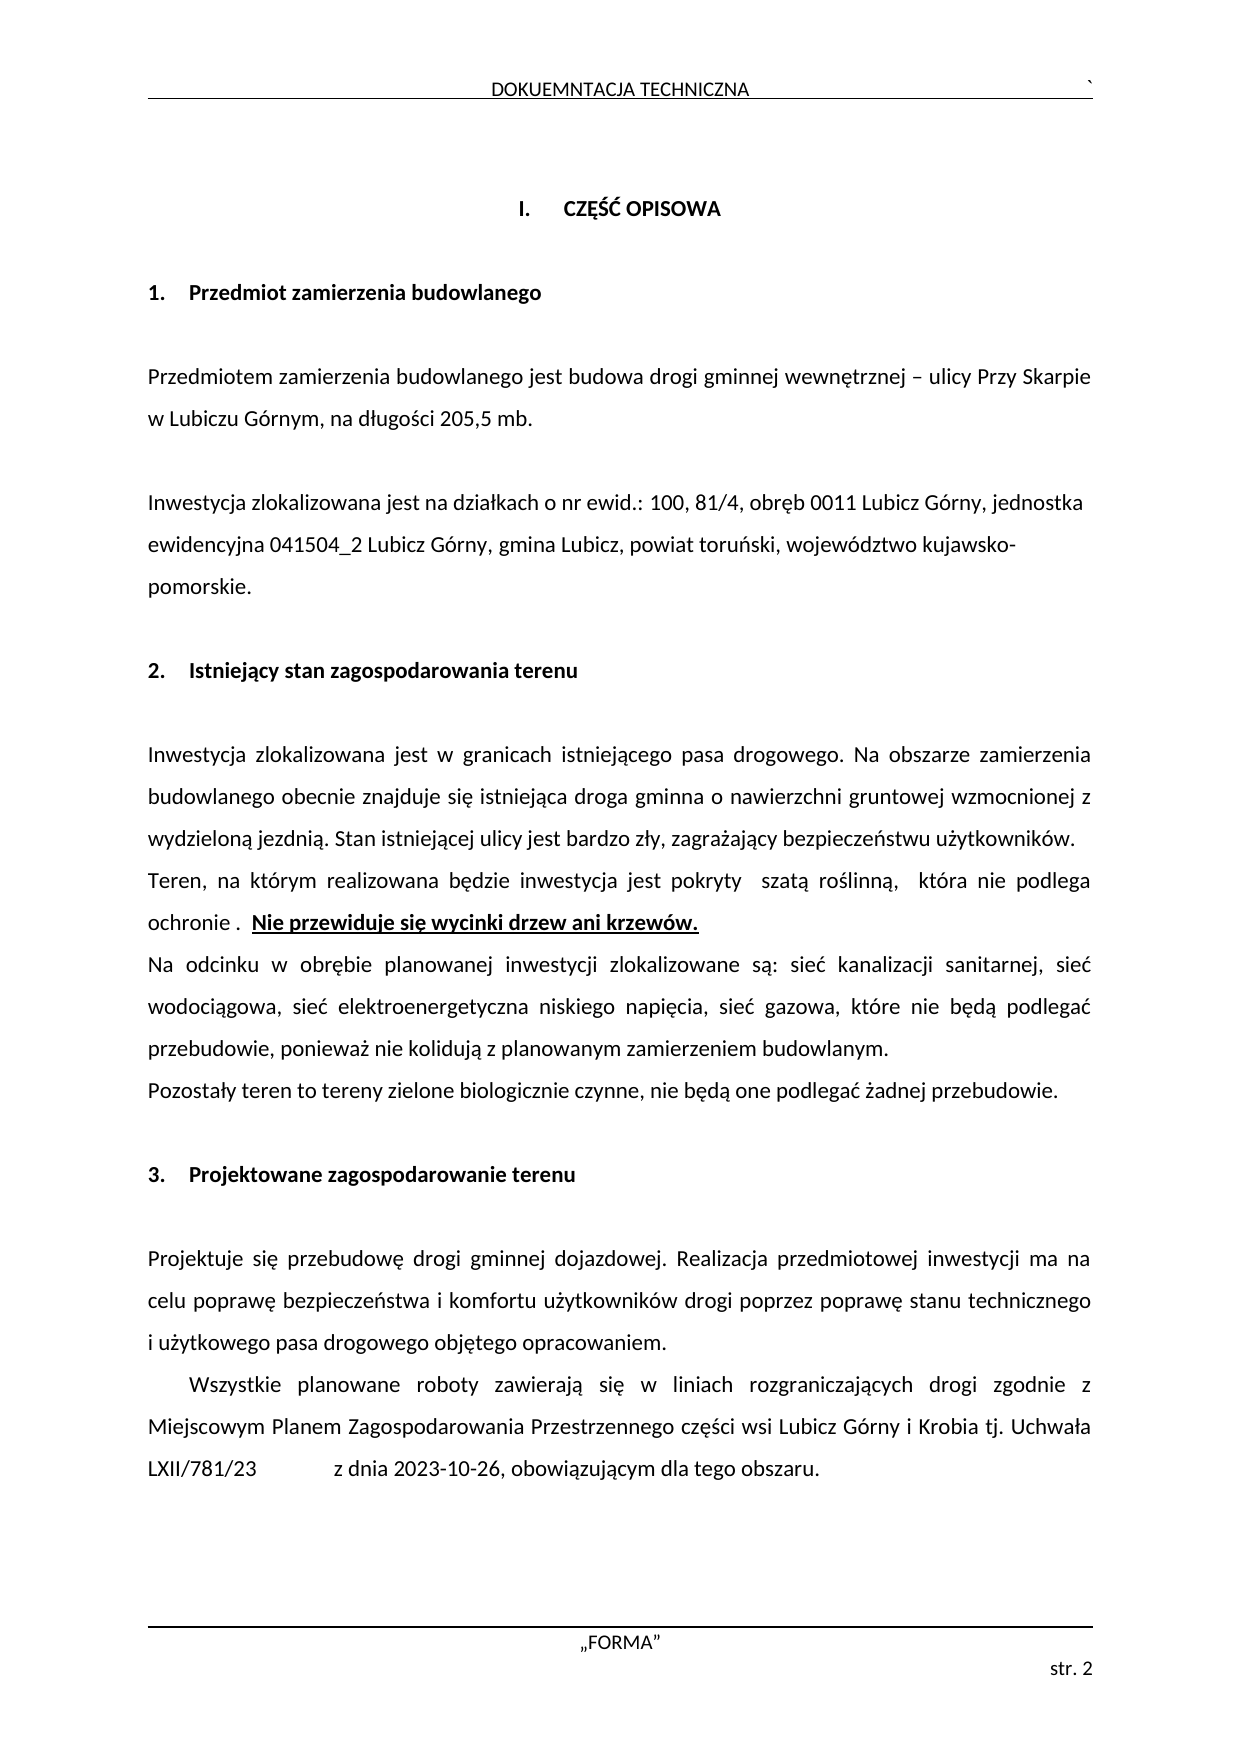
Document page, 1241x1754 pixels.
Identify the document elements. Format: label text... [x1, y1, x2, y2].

list Przedmiot zamierzenia budowlanego [148, 278, 1093, 306]
list Wszystkie planowane roboty zawierają się w liniach rozgraniczających drogi zgodnie z Miejscowym Planem Zagospodarowania Przestrzennego części wsi Lubicz Górny i Krobia tj. Uchwała LXII/781/23 z dnia 2023-10-26, obowiązującym dla tego obszaru. [148, 1370, 1093, 1482]
text Przedmiotem zamierzenia budowlanego jest budowa drogi gminnej wewnętrznej – ulicy Przy Skarpie w Lubiczu Górnym, na długości 205,5 mb. [148, 362, 1093, 432]
text Teren, na którym realizowana będzie inwestycja jest pokryty szatą roślinną, która nie podlega ochronie . Nie przewiduje się wycinki drzew ani krzewów. [148, 866, 1093, 936]
text Projektuje się przebudowę drogi gminnej dojazdowej. Realizacja przedmiotowej inwestycji ma na celu poprawę bezpieczeństwa i komfortu użytkowników drogi poprzez poprawę stanu technicznego i użytkowego pasa drogowego objętego opracowaniem. [148, 1244, 1093, 1356]
list Istniejący stan zagospodarowania terenu [148, 656, 1093, 684]
text Inwestycja zlokalizowana jest na działkach o nr ewid.: 100, 81/4, obręb 0011 Lubicz Górny, jednostka ewidencyjna 041504_2 Lubicz Górny, gmina Lubicz, powiat toruński, województwo kujawsko-pomorskie. [148, 488, 1093, 600]
text Na odcinku w obrębie planowanej inwestycji zlokalizowane są: sieć kanalizacji sanitarnej, sieć wodociągowa, sieć elektroenergetyczna niskiego napięcia, sieć gazowa, które nie będą podlegać przebudowie, ponieważ nie kolidują z planowanym zamierzeniem budowlanym. [148, 950, 1093, 1062]
list CZĘŚĆ OPISOWA [146, 194, 1093, 222]
text Inwestycja zlokalizowana jest w granicach istniejącego pasa drogowego. Na obszarze zamierzenia budowlanego obecnie znajduje się istniejąca droga gminna o nawierzchni gruntowej wzmocnionej z wydzieloną jezdnią. Stan istniejącej ulicy jest bardzo zły, zagrażający bezpieczeństwu użytkowników. [148, 740, 1093, 852]
text Pozostały teren to tereny zielone biologicznie czynne, nie będą one podlegać żadnej przebudowie. [148, 1076, 1093, 1104]
list Projektowane zagospodarowanie terenu [148, 1160, 1093, 1188]
